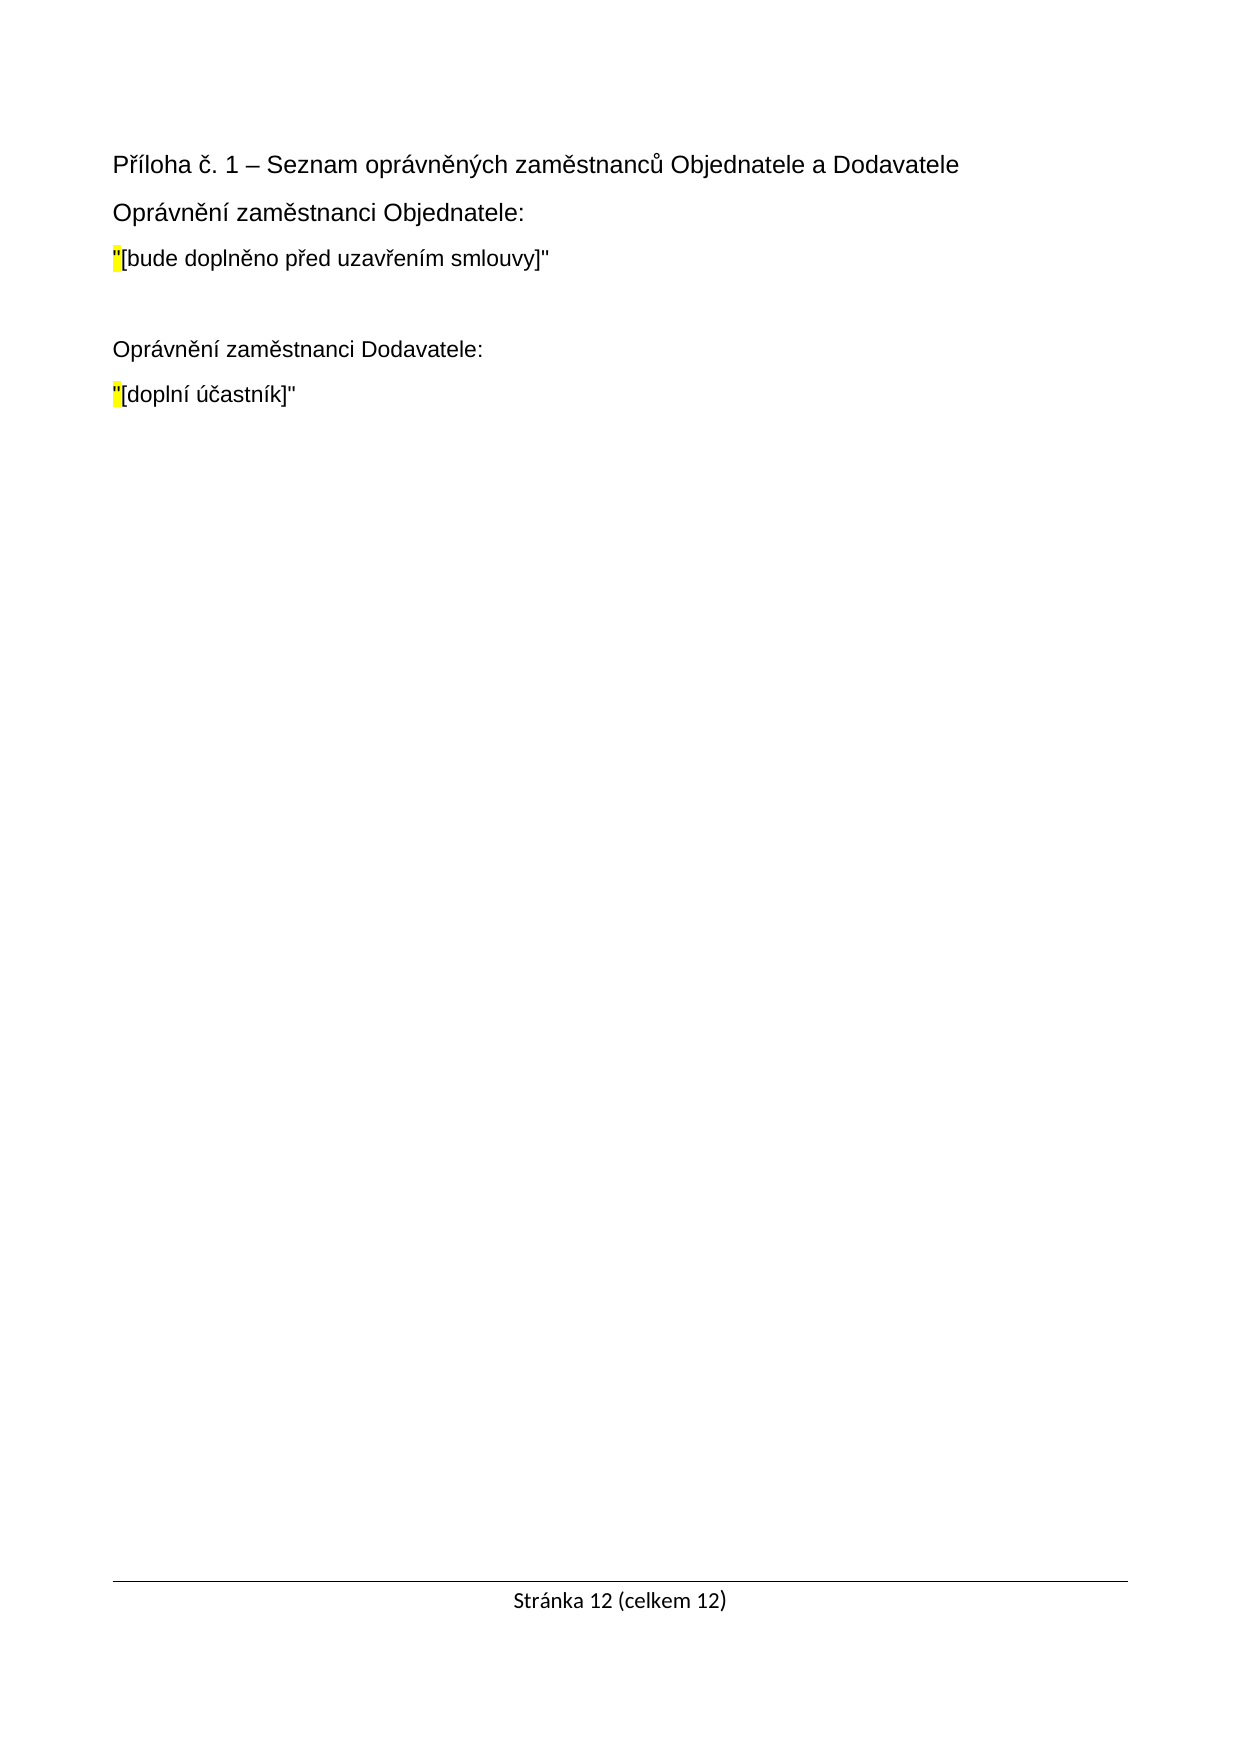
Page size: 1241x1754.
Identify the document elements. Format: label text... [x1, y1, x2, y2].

text Oprávnění zaměstnanci Objednatele: [112, 198, 1128, 226]
text Příloha č. 1 – Seznam oprávněných zaměstnanců Objednatele a Dodavatele [112, 150, 1128, 179]
text Oprávnění zaměstnanci Dodavatele: [112, 336, 1128, 362]
